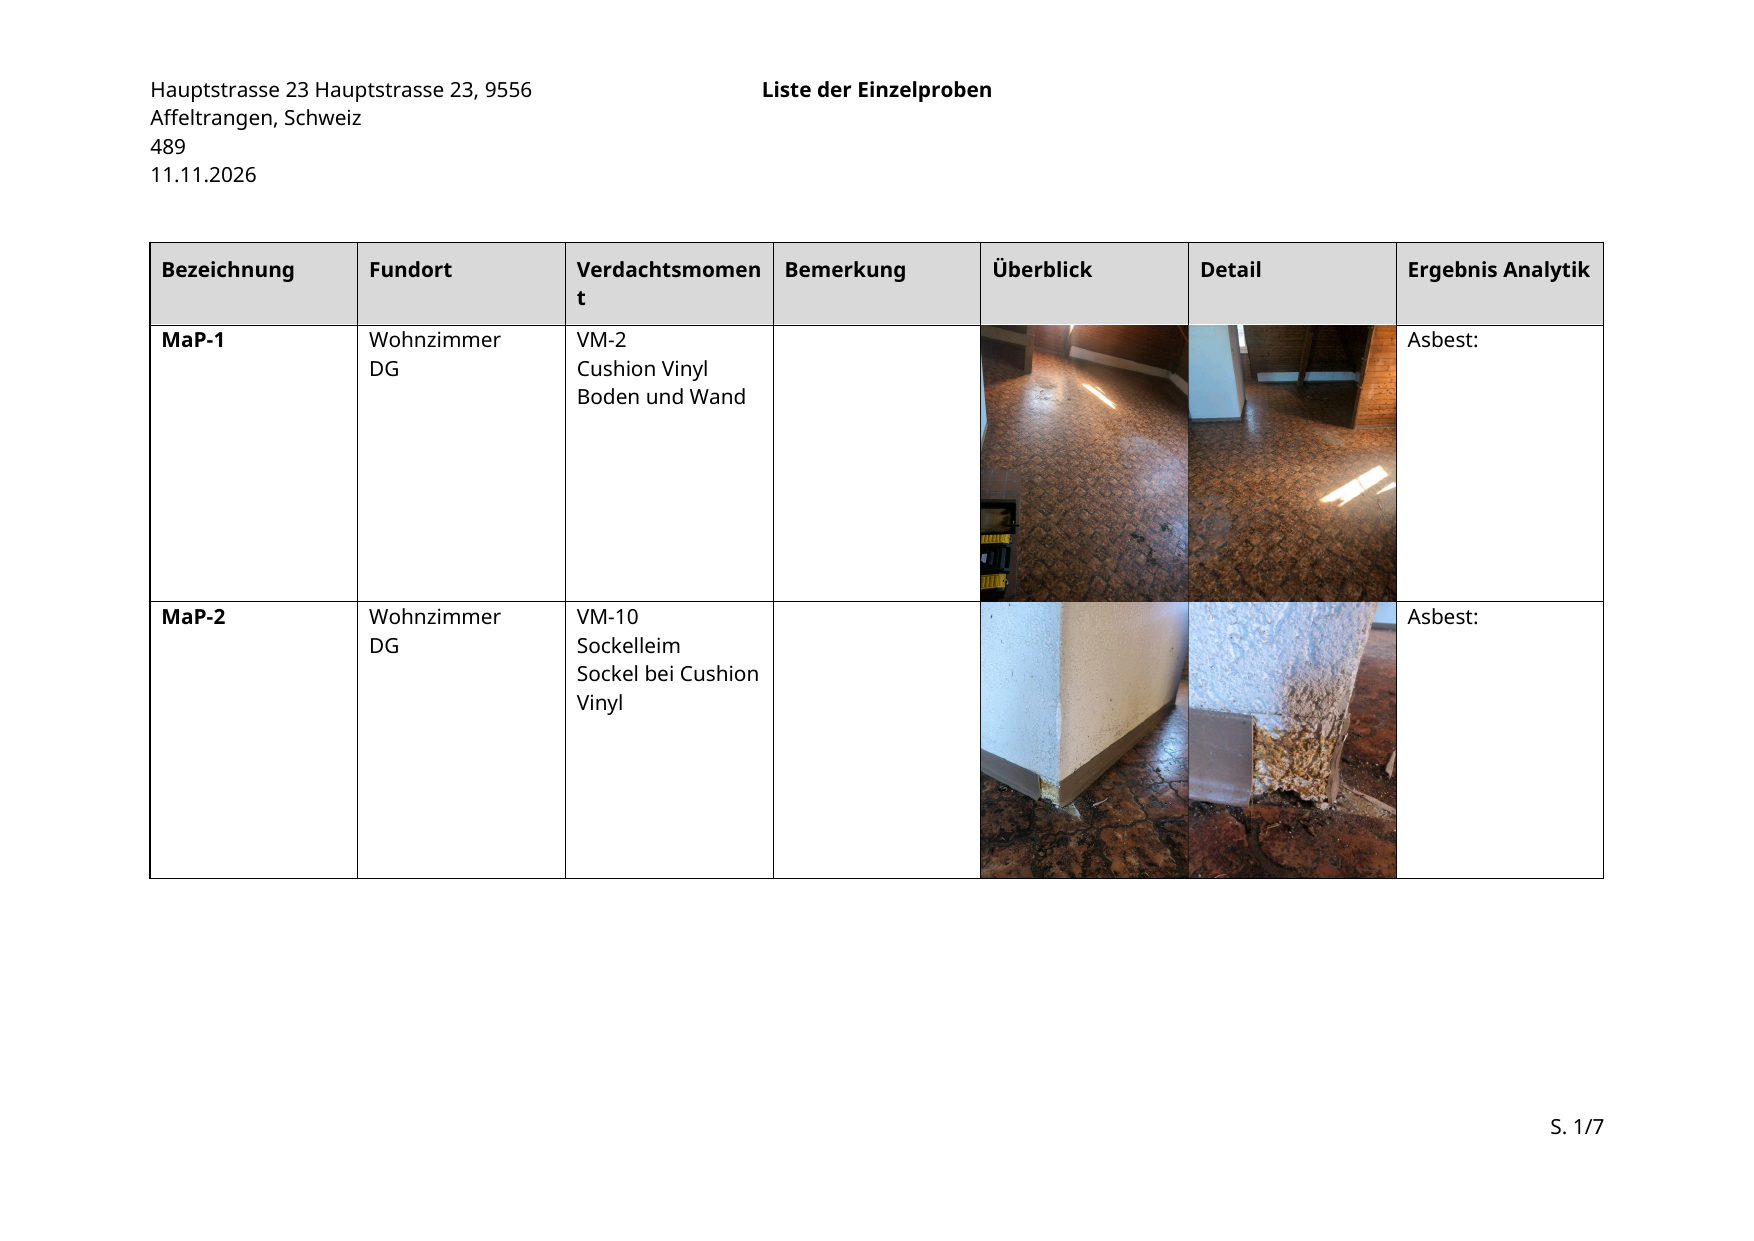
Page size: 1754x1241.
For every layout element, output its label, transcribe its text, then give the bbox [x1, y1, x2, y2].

table_header Verdachtsmoment [566, 243, 773, 324]
table_header Bezeichnung [151, 243, 357, 324]
table_cell VM-2 Cushion Vinyl Boden und Wand [566, 326, 773, 601]
table_cell Asbest: [1397, 326, 1603, 601]
table_header Überblick [981, 243, 1188, 324]
table_header Fundort [358, 243, 565, 324]
picture [980, 325, 1397, 878]
table_cell [774, 326, 980, 601]
table_cell MaP-1 [151, 326, 357, 601]
table_cell MaP-2 [151, 602, 357, 878]
table_cell [774, 602, 980, 878]
table_header Detail [1189, 243, 1396, 324]
table_header Bemerkung [774, 243, 980, 324]
table_cell VM-10 Sockelleim Sockel bei Cushion Vinyl [566, 602, 773, 878]
table_cell Wohnzimmer DG [358, 602, 565, 878]
table_cell Wohnzimmer DG [358, 326, 565, 601]
table_header Ergebnis Analytik [1397, 243, 1603, 324]
table_cell Asbest: [1397, 602, 1603, 878]
